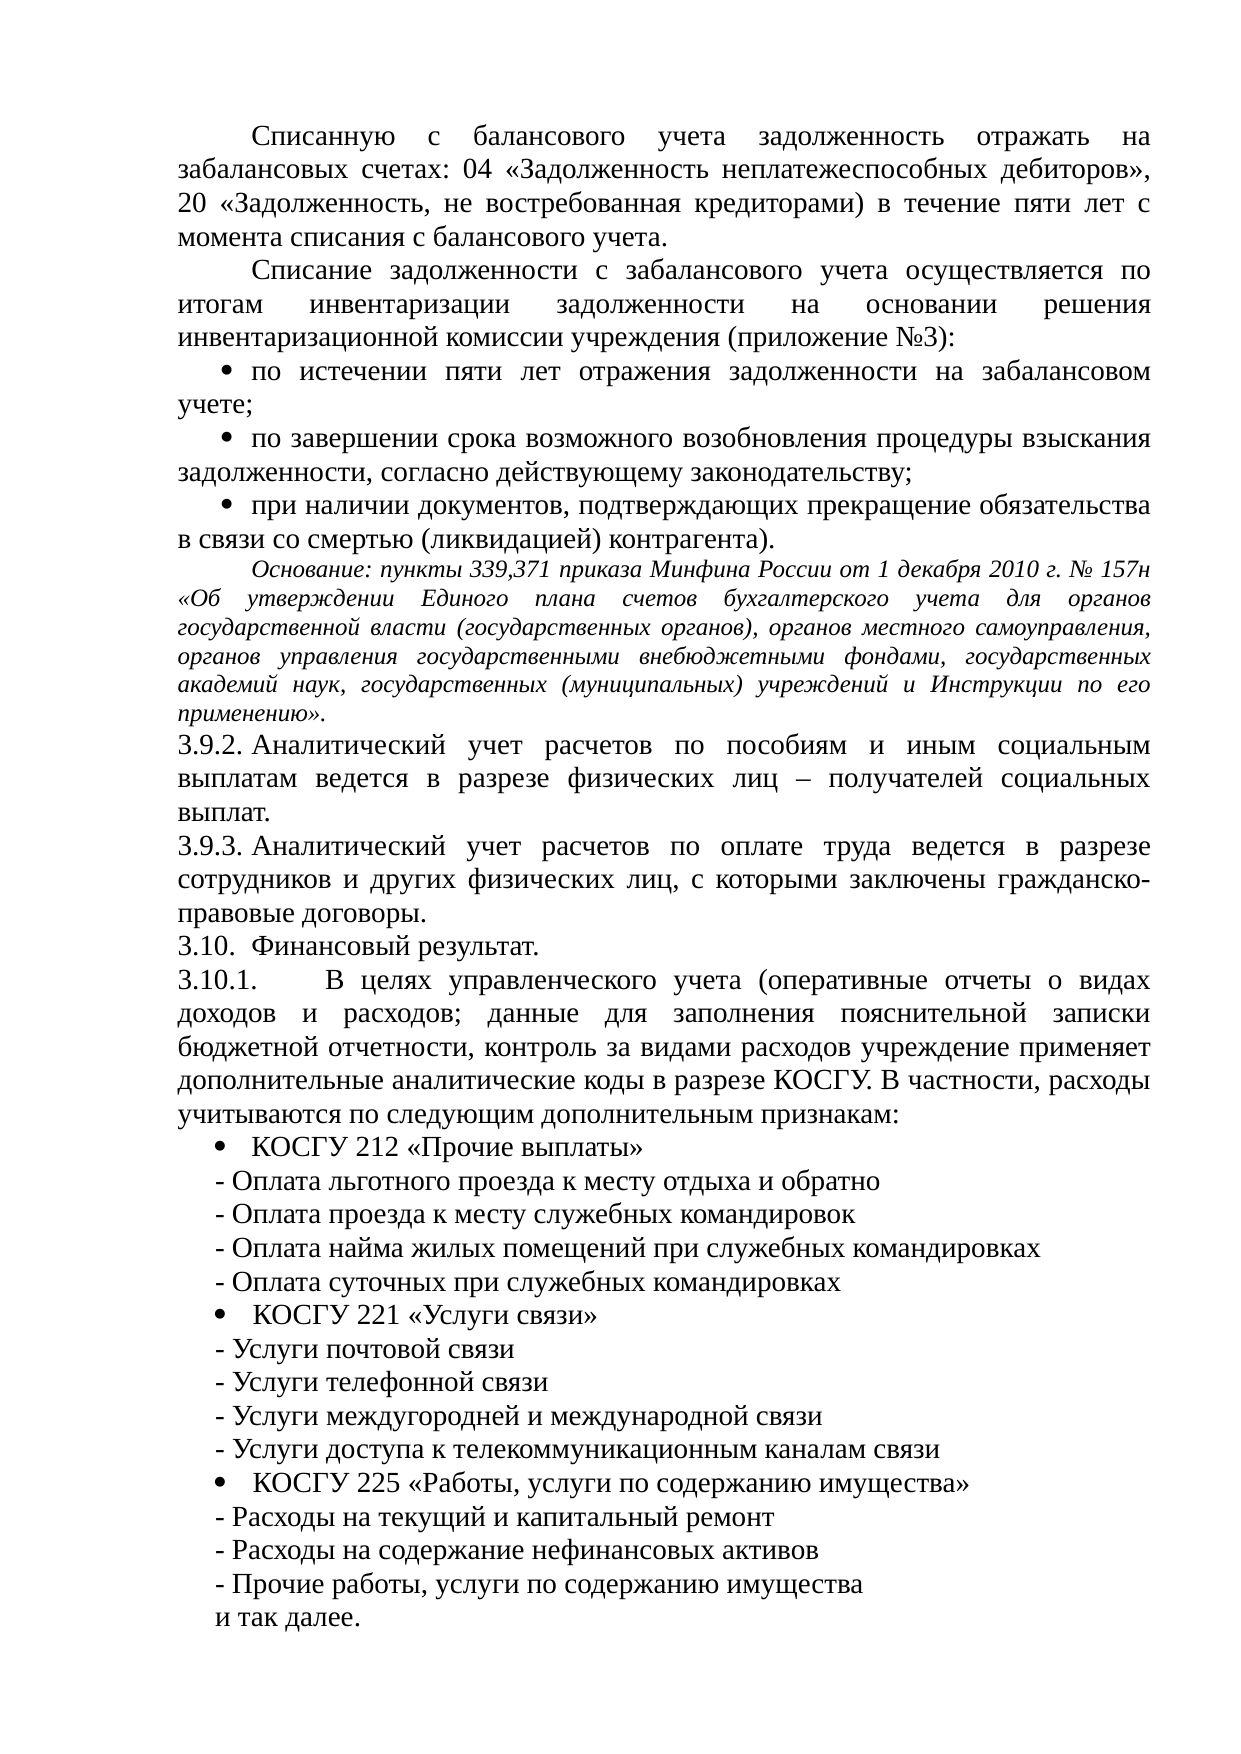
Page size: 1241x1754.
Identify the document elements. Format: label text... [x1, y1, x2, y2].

subtitle Списанную с балансового учета задолженность отражать на забалансовых счетах: 04 «Задолженность неплатежеспособных дебиторов», 20 «Задолженность, не востребованная кредиторами) в течение пяти лет с момента списания с балансового учета. [177, 118, 1152, 252]
subtitle КОСГУ 225 «Работы, услуги по содержанию имущества» [215, 1465, 1152, 1499]
subtitle Финансовый результат. [177, 928, 1152, 962]
subtitle - Оплата суточных при служебных командировках [215, 1264, 1152, 1297]
subtitle по истечении пяти лет отражения задолженности на забалансовом учете; [177, 353, 1152, 420]
subtitle В целях управленческого учета (оперативные отчеты о видах доходов и расходов; данные для заполнения пояснительной записки бюджетной отчетности, контроль за видами расходов учреждение применяет дополнительные аналитические коды в разрезе КОСГУ. В частности, расходы учитываются по следующим дополнительным признакам: [177, 962, 1152, 1129]
subtitle по завершении срока возможного возобновления процедуры взыскания задолженности, согласно действующему законодательству; [177, 420, 1152, 487]
subtitle - Оплата льготного проезда к месту отдыха и обратно [215, 1163, 1152, 1197]
subtitle - Расходы на текущий и капитальный ремонт [215, 1499, 1152, 1532]
subtitle Аналитический учет расчетов по пособиям и иным социальным выплатам ведется в разрезе физических лиц – получателей социальных выплат. [177, 727, 1152, 828]
subtitle - Услуги междугородней и международной связи [215, 1398, 1152, 1432]
subtitle Списание задолженности с забалансового учета осуществляется по итогам инвентаризации задолженности на основании решения инвентаризационной комиссии учреждения (приложение №3): [177, 252, 1152, 353]
subtitle при наличии документов, подтверждающих прекращение обязательства в связи со смертью (ликвидацией) контрагента). [177, 487, 1152, 554]
subtitle - Услуги доступа к телекоммуникационным каналам связи [215, 1432, 1152, 1465]
subtitle КОСГУ 212 «Прочие выплаты» [177, 1129, 1152, 1163]
subtitle - Расходы на содержание нефинансовых активов [215, 1532, 1152, 1566]
subtitle и так далее. [215, 1599, 1152, 1633]
subtitle Аналитический учет расчетов по оплате труда ведется в разрезе сотрудников и других физических лиц, с которыми заключены гражданско-правовые договоры. [177, 828, 1152, 928]
subtitle Основание: пункты 339,371 приказа Минфина России от 1 декабря 2010 г. № 157н «Об утверждении Единого плана счетов бухгалтерского учета для органов государственной власти (государственных органов), органов местного самоуправления, органов управления государственными внебюджетными фондами, государственных академий наук, государственных (муниципальных) учреждений и Инструкции по его применению». [177, 554, 1152, 727]
subtitle - Услуги почтовой связи [215, 1331, 1152, 1364]
subtitle - Оплата найма жилых помещений при служебных командировках [215, 1230, 1152, 1264]
subtitle - Услуги телефонной связи [215, 1364, 1152, 1398]
subtitle КОСГУ 221 «Услуги связи» [215, 1297, 1152, 1331]
subtitle - Прочие работы, услуги по содержанию имущества [215, 1566, 1152, 1599]
subtitle - Оплата проезда к месту служебных командировок [215, 1197, 1152, 1230]
